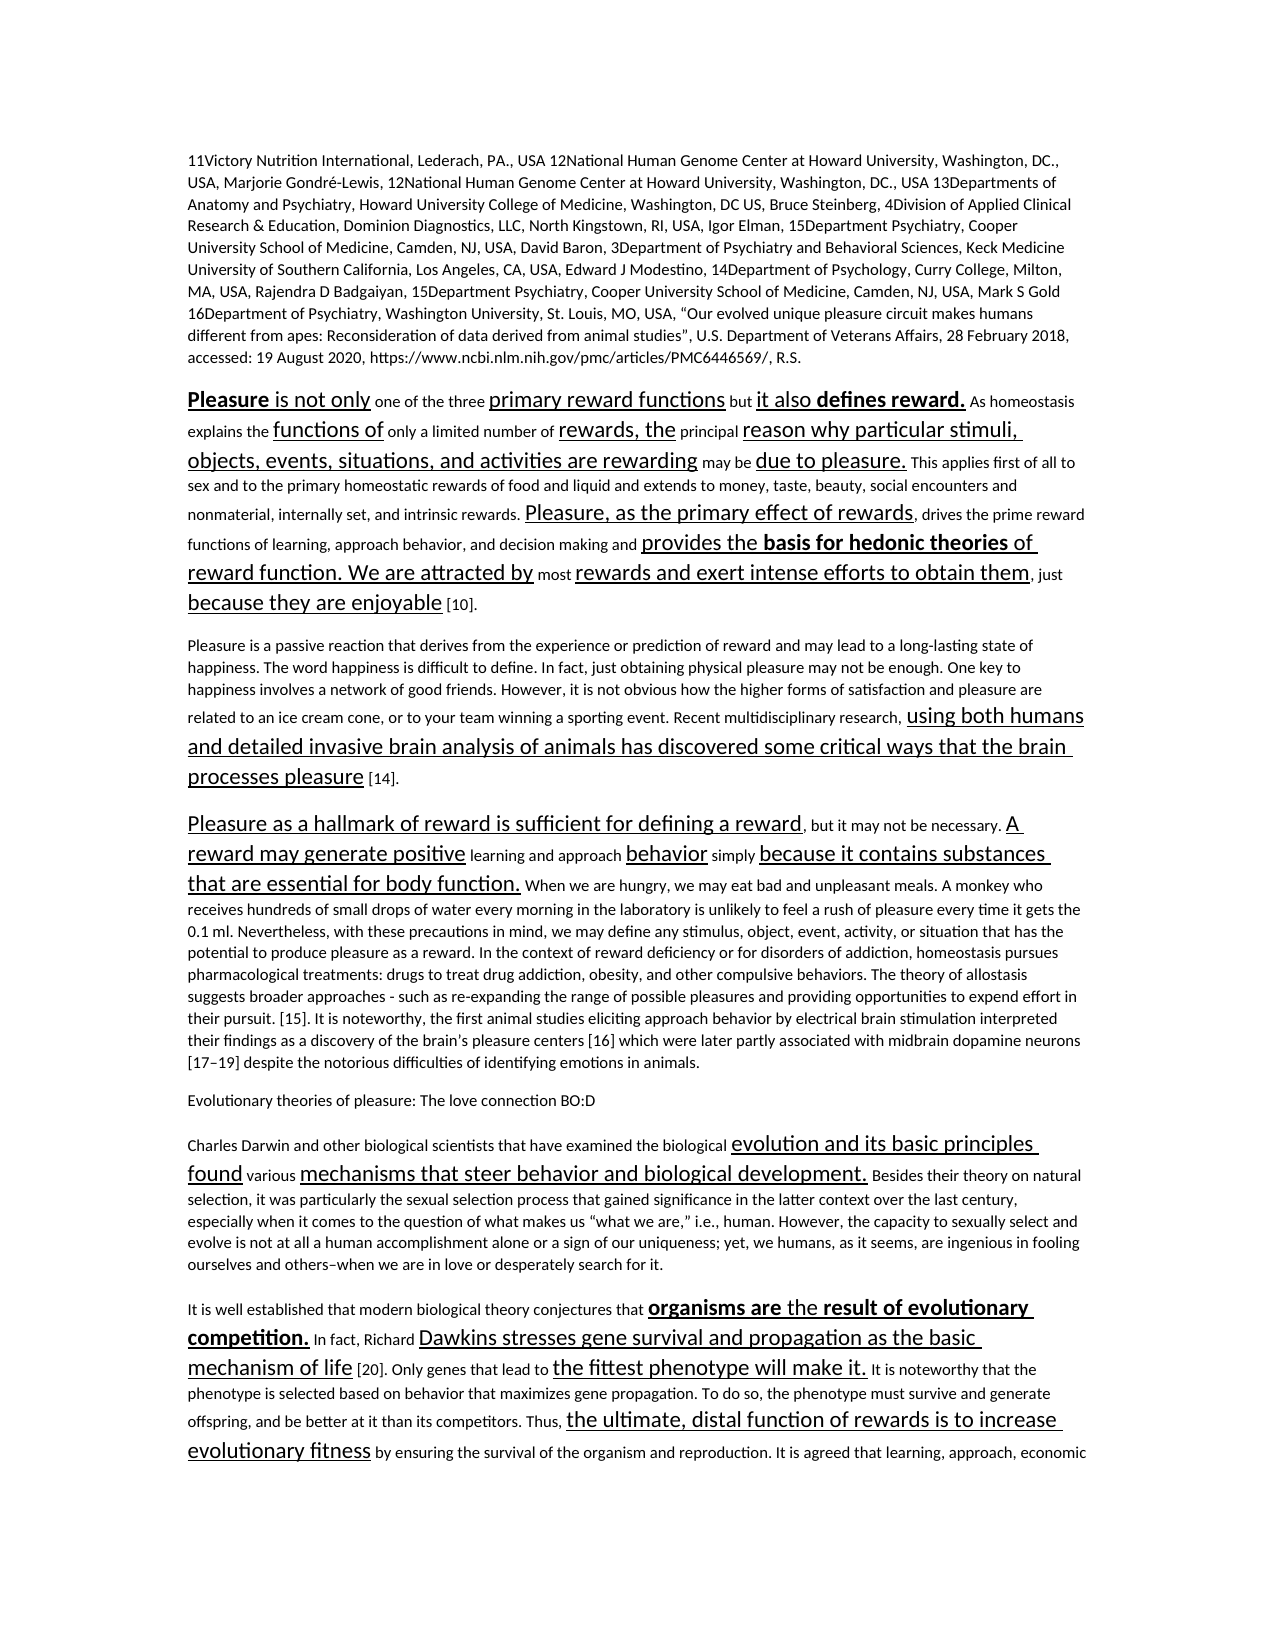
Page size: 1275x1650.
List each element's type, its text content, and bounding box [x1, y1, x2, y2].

text Charles Darwin and other biological scientists that have examined the biological evolution and its basic principles found various mechanisms that steer behavior and biological development. Besides their theory on natural selection, it was particularly the sexual selection process that gained significance in the latter context over the last century, especially when it comes to the question of what makes us “what we are,” i.e., human. However, the capacity to sexually select and evolve is not at all a human accomplishment alone or a sign of our uniqueness; yet, we humans, as it seems, are ingenious in fooling ourselves and others–when we are in love or desperately search for it. [187, 1129, 1087, 1275]
text Evolutionary theories of pleasure: The love connection BO:D [187, 1091, 1087, 1111]
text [187, 1293, 1087, 1464]
text Pleasure is not only one of the three primary reward functions but it also defines reward. As homeostasis explains the functions of only a limited number of rewards, the principal reason why particular stimuli, objects, events, situations, and activities are rewarding may be due to pleasure. This applies first of all to sex and to the primary homeostatic rewards of food and liquid and extends to money, taste, beauty, social encounters and nonmaterial, internally set, and intrinsic rewards. Pleasure, as the primary effect of rewards, drives the prime reward functions of learning, approach behavior, and decision making and provides the basis for hedonic theories of reward function. We are attracted by most rewards and exert intense efforts to obtain them, just because they are enjoyable [10]. [187, 385, 1087, 617]
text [187, 150, 1087, 367]
text Pleasure as a hallmark of reward is sufficient for defining a reward, but it may not be necessary. A reward may generate positive learning and approach behavior simply because it contains substances that are essential for body function. When we are hungry, we may eat bad and unpleasant meals. A monkey who receives hundreds of small drops of water every morning in the laboratory is unlikely to feel a rush of pleasure every time it gets the 0.1 ml. Nevertheless, with these precautions in mind, we may define any stimulus, object, event, activity, or situation that has the potential to produce pleasure as a reward. In the context of reward deficiency or for disorders of addiction, homeostasis pursues pharmacological treatments: drugs to treat drug addiction, obesity, and other compulsive behaviors. The theory of allostasis suggests broader approaches - such as re-expanding the range of possible pleasures and providing opportunities to expend effort in their pursuit. [15]. It is noteworthy, the first animal studies eliciting approach behavior by electrical brain stimulation interpreted their findings as a discovery of the brain’s pleasure centers [16] which were later partly associated with midbrain dopamine neurons [17–19] despite the notorious difficulties of identifying emotions in animals. [187, 809, 1087, 1072]
text Pleasure is a passive reaction that derives from the experience or prediction of reward and may lead to a long-lasting state of happiness. The word happiness is difficult to define. In fact, just obtaining physical pleasure may not be enough. One key to happiness involves a network of good friends. However, it is not obvious how the higher forms of satisfaction and pleasure are related to an ice cream cone, or to your team winning a sporting event. Recent multidisciplinary research, using both humans and detailed invasive brain analysis of animals has discovered some critical ways that the brain processes pleasure [14]. [187, 635, 1087, 790]
